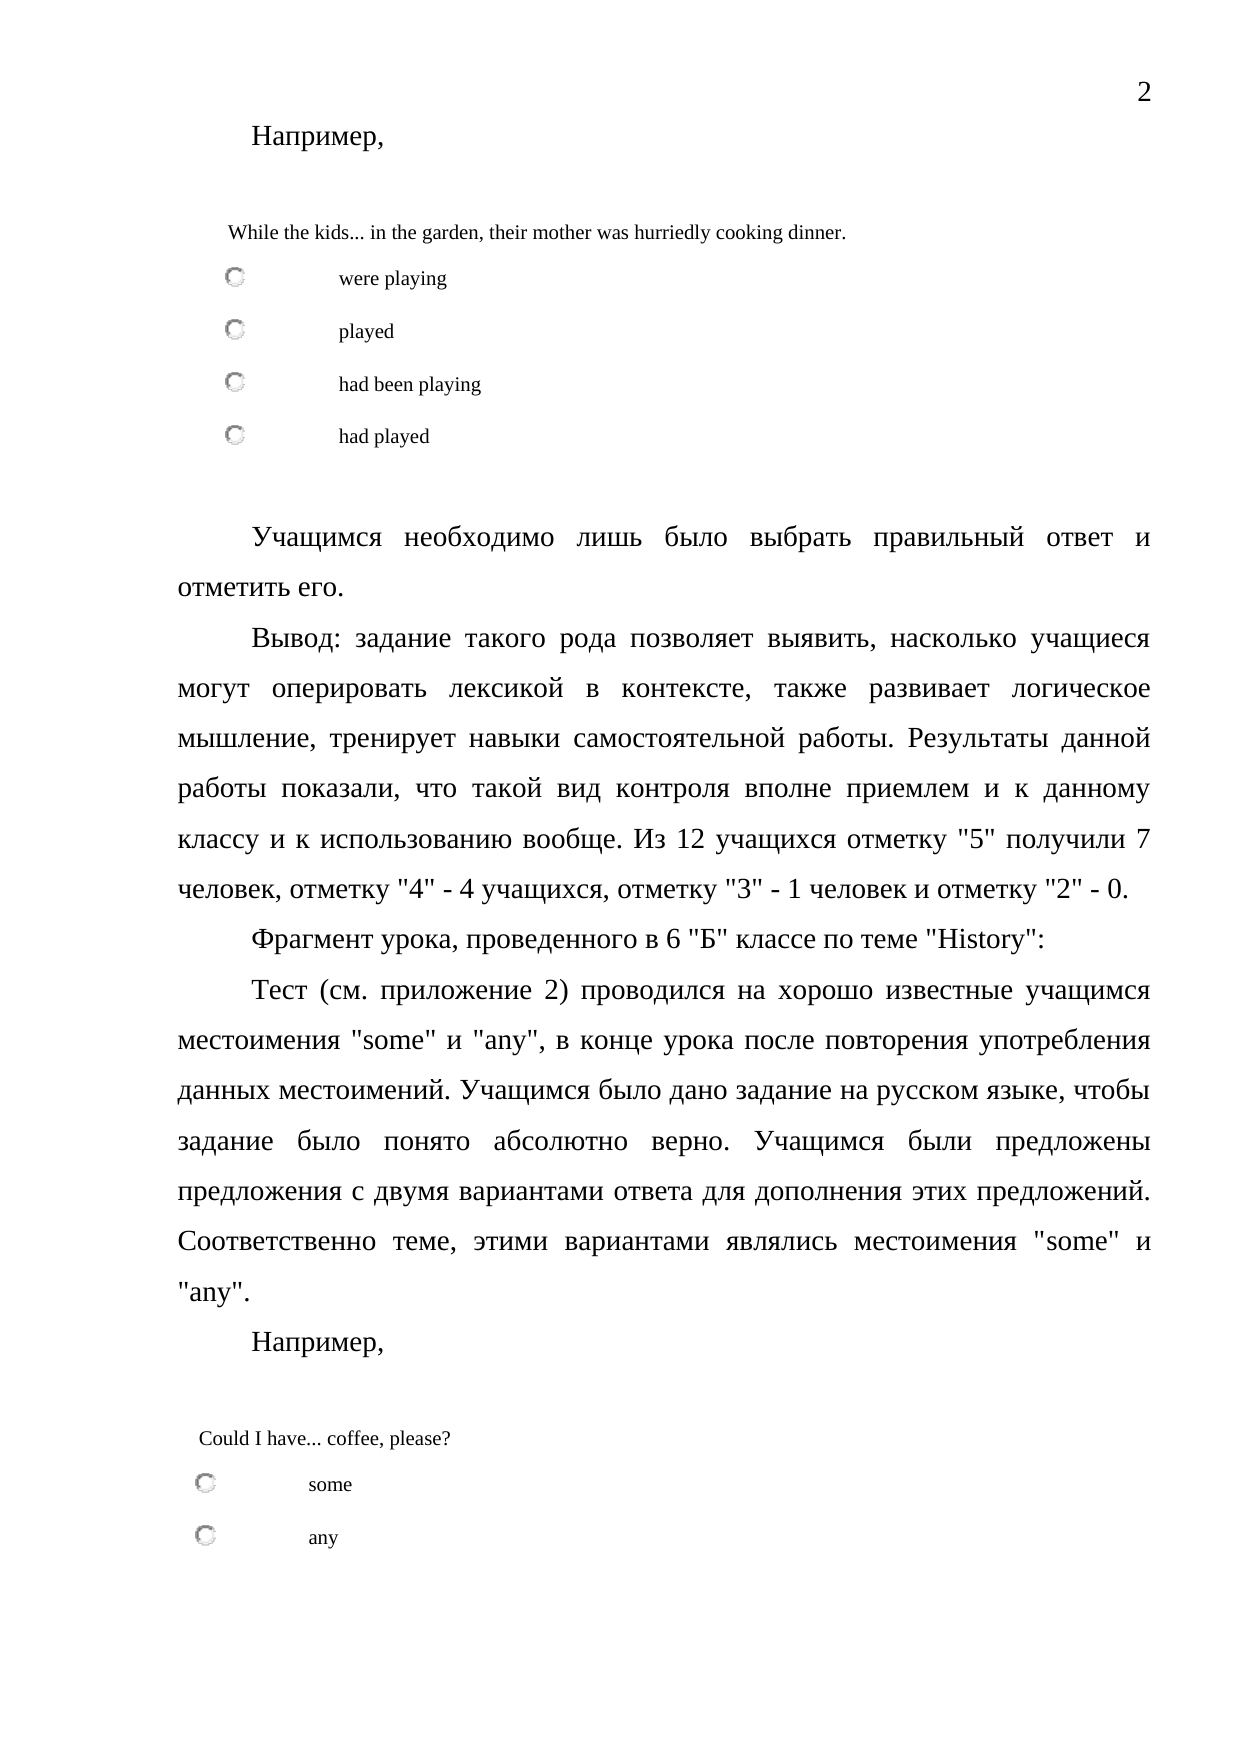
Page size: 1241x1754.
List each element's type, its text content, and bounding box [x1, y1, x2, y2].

table_cell had been playing [337, 363, 1078, 416]
text Тест (см. приложение 2) проводился на хорошо известные учащимся местоимения "some" и "any", в конце урока после повторения употребления данных местоимений. Учащимся было дано задание на русском языке, чтобы задание было понято абсолютно верно. Учащимся были предложены предложения с двумя вариантами ответа для дополнения этих предложений. Соответственно теме, этими вариантами являлись местоимения "some" и "any". [177, 972, 1152, 1307]
table_cell [221, 311, 337, 363]
text Например, [177, 1324, 1152, 1358]
table_header While the kids... in the garden, their mother was hurriedly cooking dinner. [221, 219, 1078, 258]
table_cell [192, 1517, 307, 1569]
table_cell had played [337, 416, 1078, 469]
table_cell some [307, 1464, 1069, 1517]
table_cell [192, 1464, 307, 1517]
table_cell [221, 363, 337, 416]
text Учащимся необходимо лишь было выбрать правильный ответ и отметить его. [177, 519, 1152, 603]
table_header Could I have... coffee, please? [192, 1425, 1069, 1464]
table_cell any [307, 1517, 1069, 1569]
text Вывод: задание такого рода позволяет выявить, насколько учащиеся могут оперировать лексикой в контексте, также развивает логическое мышление, тренирует навыки самостоятельной работы. Результаты данной работы показали, что такой вид контроля вполне приемлем и к данному классу и к использованию вообще. Из 12 учащихся отметку "5" получили 7 человек, отметку "4" - 4 учащихся, отметку "3" - 1 человек и отметку "2" - 0. [177, 620, 1152, 905]
table_cell played [337, 311, 1078, 363]
table_cell [221, 258, 337, 311]
table_cell were playing [337, 258, 1078, 311]
text Фрагмент урока, проведенного в 6 "Б" классе по теме "History": [177, 922, 1152, 955]
text Например, [177, 118, 1152, 152]
table_cell [221, 416, 337, 469]
